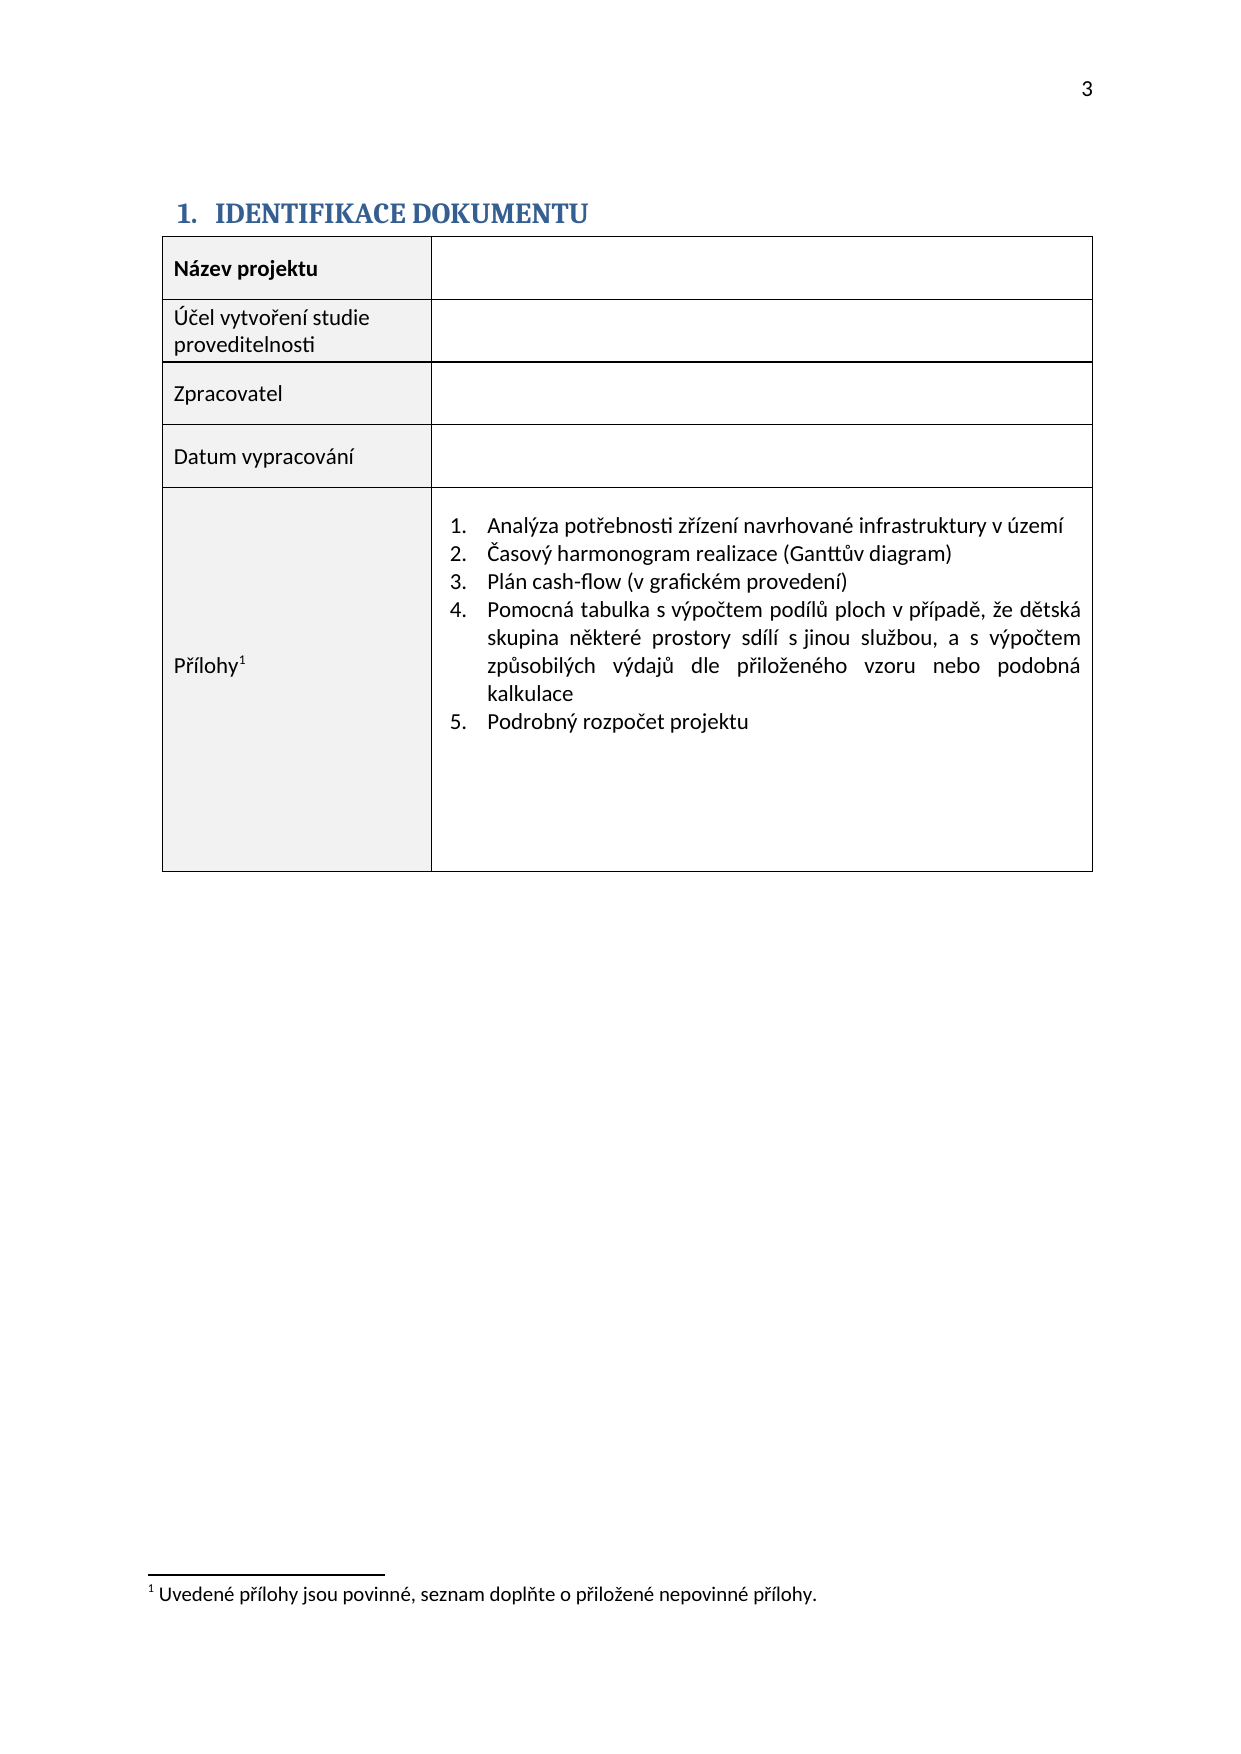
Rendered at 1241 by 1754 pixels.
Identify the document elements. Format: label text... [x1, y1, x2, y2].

table_cell [432, 363, 1092, 424]
table_cell [432, 300, 1092, 361]
table_cell Přílohy [163, 488, 431, 871]
table_header Název projektu [163, 237, 431, 299]
table_cell Analýza potřebnosti zřízení navrhované infrastruktury v území Časový harmonogram realizace (Ganttův diagram) Plán cash-flow (v grafickém provedení) Pomocná tabulka s výpočtem podílů ploch v případě, že dětská skupina některé prostory sdílí s jinou službou, a s výpočtem způsobilých výdajů dle přiloženého vzoru nebo podobná kalkulace Podrobný rozpočet projektu [432, 488, 1092, 871]
table_cell [432, 425, 1092, 487]
table_cell Zpracovatel [163, 363, 431, 424]
table_cell Účel vytvoření studie proveditelnosti [163, 300, 431, 361]
table_header [432, 237, 1092, 299]
subtitle IDENTIFIKACE DOKUMENTU [177, 198, 1092, 231]
table_cell Datum vypracování [163, 425, 431, 487]
